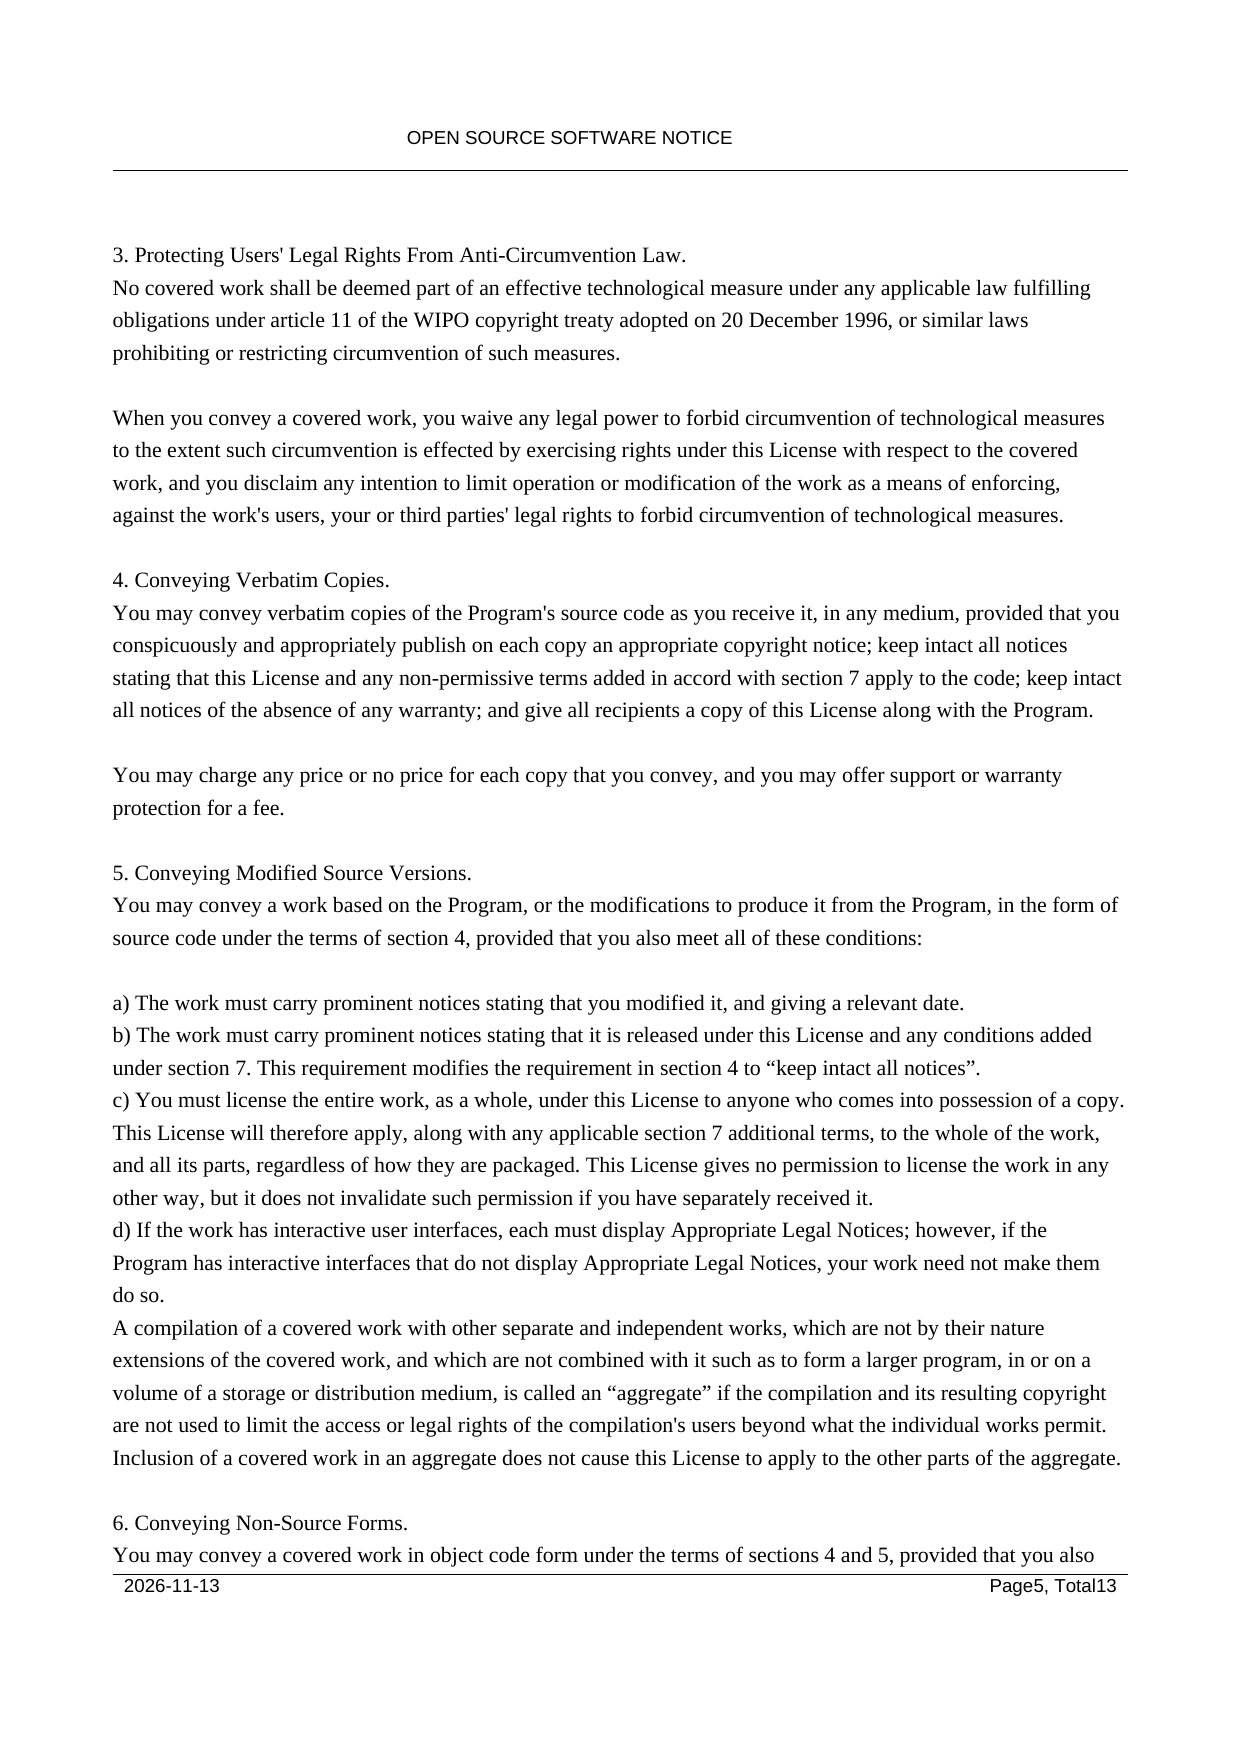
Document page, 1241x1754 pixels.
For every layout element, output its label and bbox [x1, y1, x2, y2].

text [112, 206, 1128, 1571]
